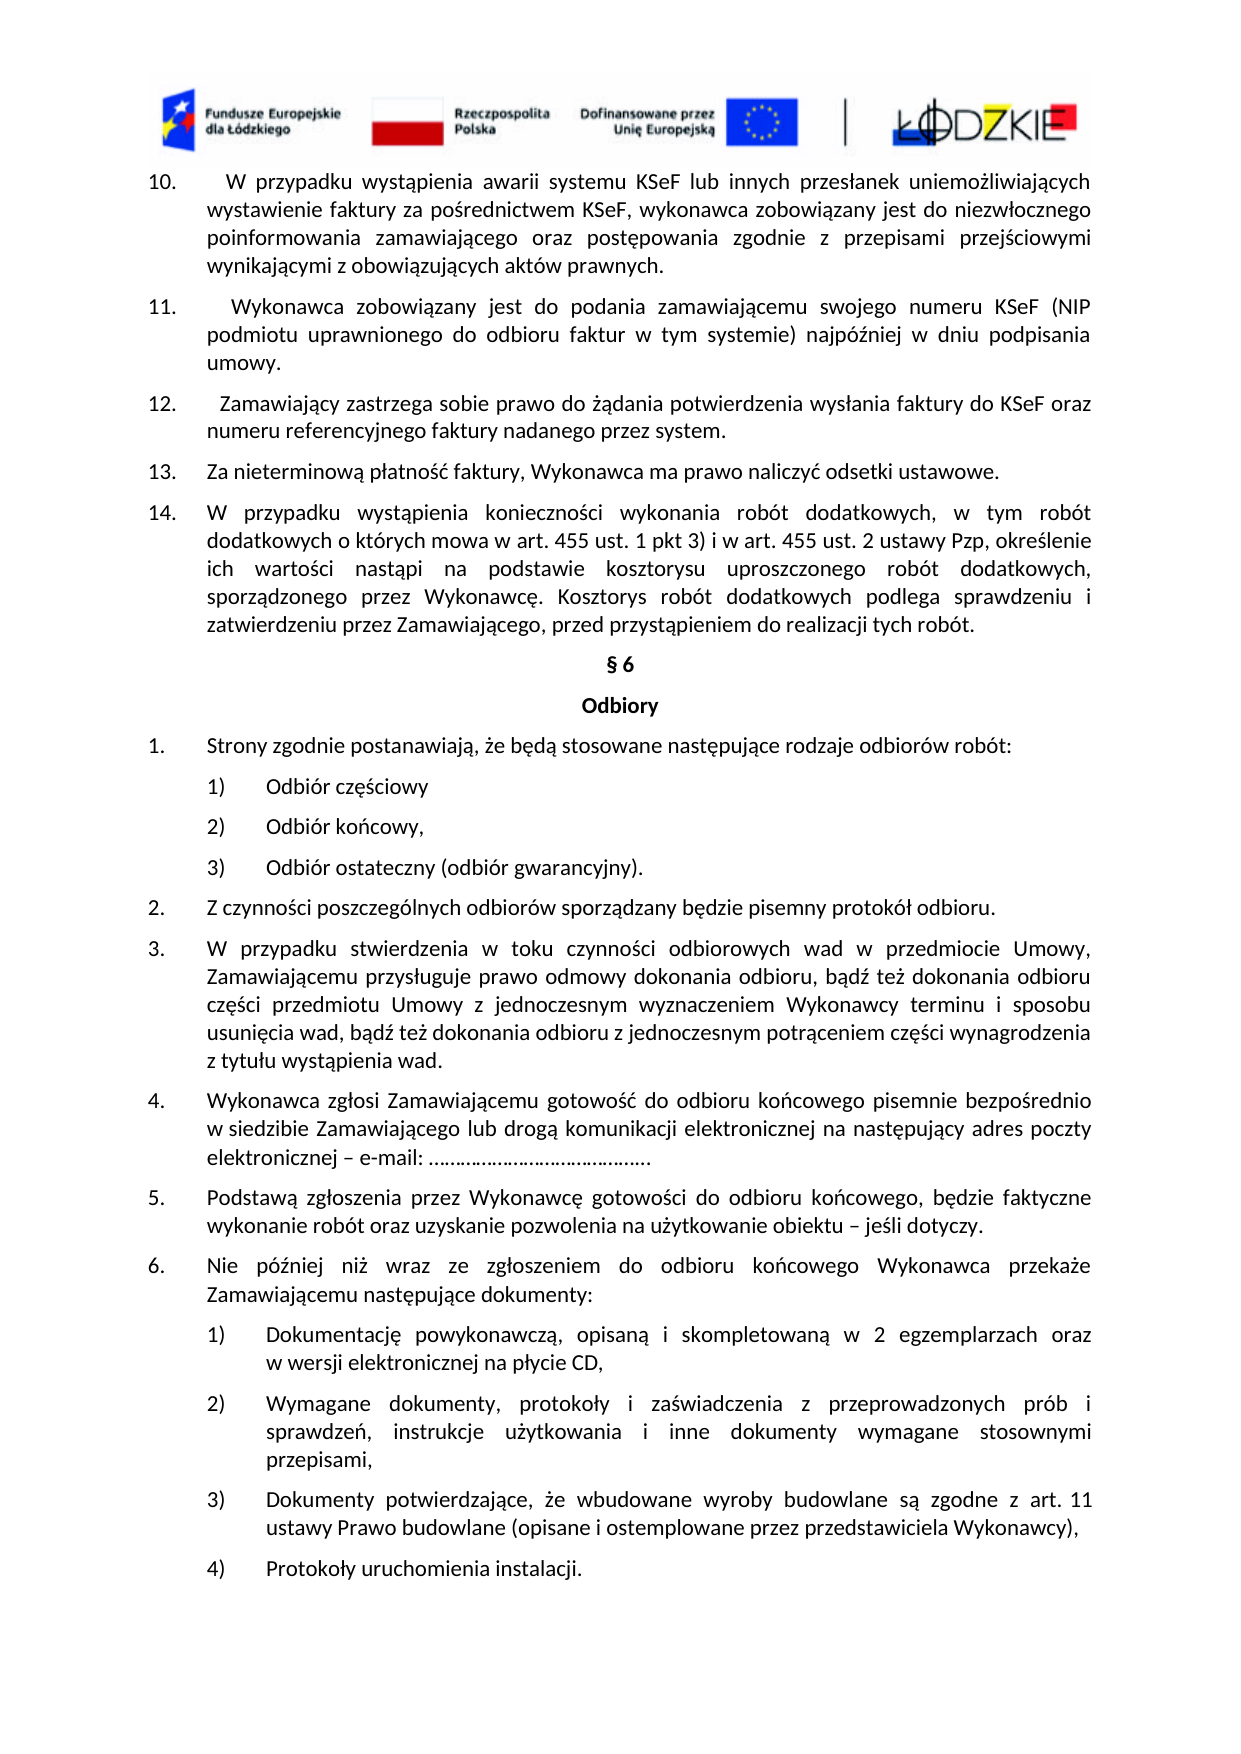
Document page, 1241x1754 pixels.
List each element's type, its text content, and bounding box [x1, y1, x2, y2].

list Odbiór ostateczny (odbiór gwarancyjny). [207, 853, 1093, 881]
list Podstawą zgłoszenia przez Wykonawcę gotowości do odbioru końcowego, będzie faktyczne wykonanie robót oraz uzyskanie pozwolenia na użytkowanie obiektu – jeśli dotyczy. [148, 1183, 1093, 1239]
picture [147, 73, 1093, 168]
list Odbiór końcowy, [207, 812, 1093, 840]
list W przypadku wystąpienia konieczności wykonania robót dodatkowych, w tym robót dodatkowych o których mowa w art. 455 ust. 1 pkt 3) i w art. 455 ust. 2 ustawy Pzp, określenie ich wartości nastąpi na podstawie kosztorysu uproszczonego robót dodatkowych, sporządzonego przez Wykonawcę. Kosztorys robót dodatkowych podlega sprawdzeniu i zatwierdzeniu przez Zamawiającego, przed przystąpieniem do realizacji tych robót. [148, 498, 1093, 638]
text Odbiory [148, 691, 1093, 719]
list Wykonawca zobowiązany jest do podania zamawiającemu swojego numeru KSeF (NIP podmiotu uprawnionego do odbioru faktur w tym systemie) najpóźniej w dniu podpisania umowy. [148, 292, 1093, 376]
list W przypadku stwierdzenia w toku czynności odbiorowych wad w przedmiocie Umowy, Zamawiającemu przysługuje prawo odmowy dokonania odbioru, bądź też dokonania odbioru części przedmiotu Umowy z jednoczesnym wyznaczeniem Wykonawcy terminu i sposobu usunięcia wad, bądź też dokonania odbioru z jednoczesnym potrąceniem części wynagrodzenia z tytułu wystąpienia wad. [148, 934, 1093, 1074]
list W przypadku wystąpienia awarii systemu KSeF lub innych przesłanek uniemożliwiających wystawienie faktury za pośrednictwem KSeF, wykonawca zobowiązany jest do niezwłocznego poinformowania zamawiającego oraz postępowania zgodnie z przepisami przejściowymi wynikającymi z obowiązujących aktów prawnych. [148, 168, 1093, 279]
list Za nieterminową płatność faktury, Wykonawca ma prawo naliczyć odsetki ustawowe. [148, 457, 1093, 485]
list Dokumentację powykonawczą, opisaną i skompletowaną w 2 egzemplarzach oraz w wersji elektronicznej na płycie CD, [207, 1320, 1093, 1376]
list Zamawiający zastrzega sobie prawo do żądania potwierdzenia wysłania faktury do KSeF oraz numeru referencyjnego faktury nadanego przez system. [148, 389, 1093, 445]
list Z czynności poszczególnych odbiorów sporządzany będzie pisemny protokół odbioru. [148, 893, 1093, 921]
list Odbiór częściowy [207, 772, 1093, 800]
text § 6 [148, 650, 1093, 678]
list Dokumenty potwierdzające, że wbudowane wyroby budowlane są zgodne z art. 11 ustawy Prawo budowlane (opisane i ostemplowane przez przedstawiciela Wykonawcy), [207, 1485, 1093, 1541]
list Nie później niż wraz ze zgłoszeniem do odbioru końcowego Wykonawca przekaże Zamawiającemu następujące dokumenty: [148, 1252, 1093, 1308]
list Wymagane dokumenty, protokoły i zaświadczenia z przeprowadzonych prób i sprawdzeń, instrukcje użytkowania i inne dokumenty wymagane stosownymi przepisami, [207, 1389, 1093, 1473]
list Strony zgodnie postanawiają, że będą stosowane następujące rodzaje odbiorów robót: [148, 731, 1093, 759]
list Wykonawca zgłosi Zamawiającemu gotowość do odbioru końcowego pisemnie bezpośrednio w siedzibie Zamawiającego lub drogą komunikacji elektronicznej na następujący adres poczty elektronicznej – e-mail: …………………………………... [148, 1087, 1093, 1171]
list Protokoły uruchomienia instalacji. [207, 1554, 1093, 1582]
